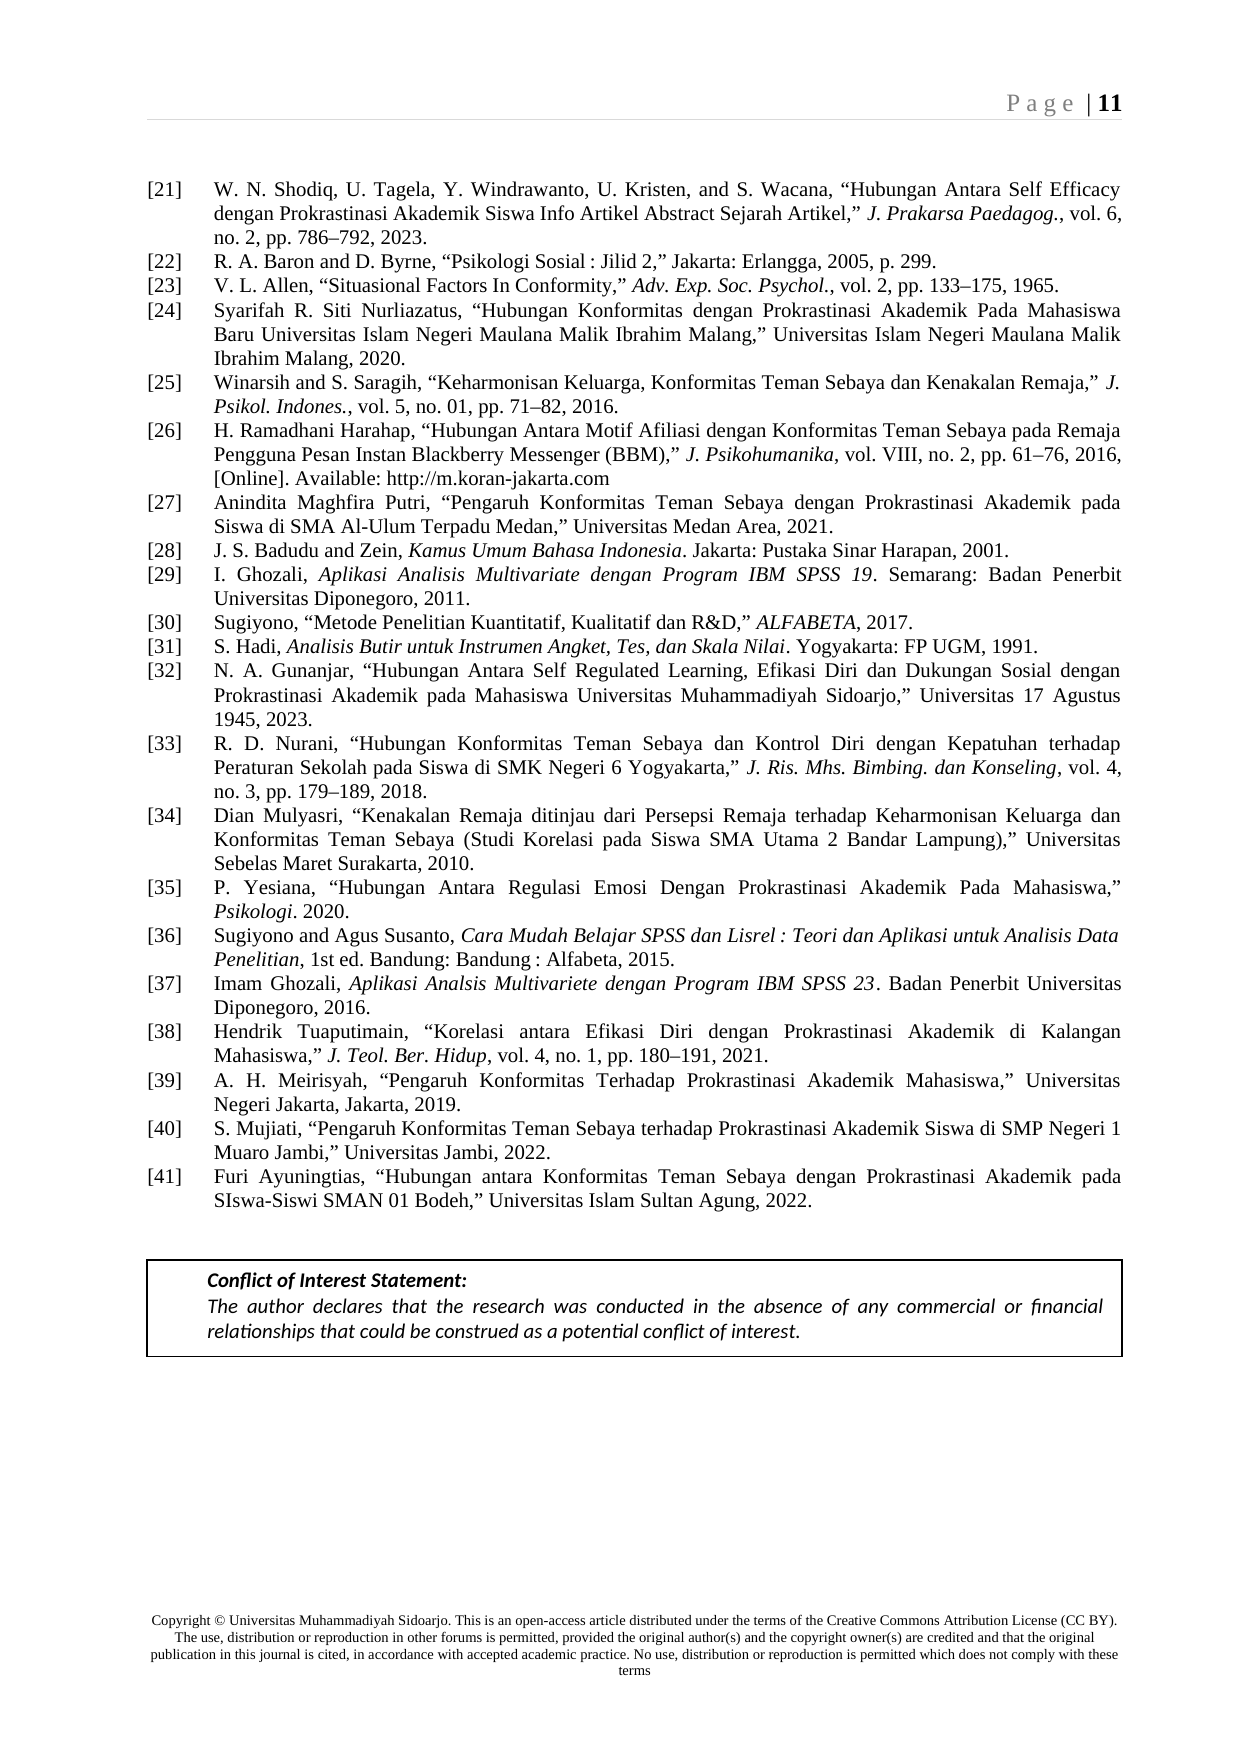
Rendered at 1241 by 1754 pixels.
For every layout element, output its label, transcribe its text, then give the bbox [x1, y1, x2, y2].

text [40] S. Mujiati, “Pengaruh Konformitas Teman Sebaya terhadap Prokrastinasi Akademik Siswa di SMP Negeri 1 Muaro Jambi,” Universitas Jambi, 2022. [147, 1116, 1122, 1164]
text [30] Sugiyono, “Metode Penelitian Kuantitatif, Kualitatif dan R&D,” ALFABETA, 2017. [147, 610, 1122, 634]
text [21] W. N. Shodiq, U. Tagela, Y. Windrawanto, U. Kristen, and S. Wacana, “Hubungan Antara Self Efficacy dengan Prokrastinasi Akademik Siswa Info Artikel Abstract Sejarah Artikel,” J. Prakarsa Paedagog., vol. 6, no. 2, pp. 786–792, 2023. [147, 177, 1122, 249]
text [29] I. Ghozali, Aplikasi Analisis Multivariate dengan Program IBM SPSS 19. Semarang: Badan Penerbit Universitas Diponegoro, 2011. [147, 562, 1122, 610]
text [37] Imam Ghozali, Aplikasi Analsis Multivariete dengan Program IBM SPSS 23. Badan Penerbit Universitas Diponegoro, 2016. [147, 971, 1122, 1019]
text [36] Sugiyono and Agus Susanto, Cara Mudah Belajar SPSS dan Lisrel : Teori dan Aplikasi untuk Analisis Data Penelitian, 1st ed. Bandung: Bandung : Alfabeta, 2015. [147, 923, 1122, 971]
text [35] P. Yesiana, “Hubungan Antara Regulasi Emosi Dengan Prokrastinasi Akademik Pada Mahasiswa,” Psikologi. 2020. [147, 875, 1122, 923]
text [23] V. L. Allen, “Situasional Factors In Conformity,” Adv. Exp. Soc. Psychol., vol. 2, pp. 133–175, 1965. [147, 273, 1122, 297]
text [24] Syarifah R. Siti Nurliazatus, “Hubungan Konformitas dengan Prokrastinasi Akademik Pada Mahasiswa Baru Universitas Islam Negeri Maulana Malik Ibrahim Malang,” Universitas Islam Negeri Maulana Malik Ibrahim Malang, 2020. [147, 297, 1122, 370]
text [38] Hendrik Tuaputimain, “Korelasi antara Efikasi Diri dengan Prokrastinasi Akademik di Kalangan Mahasiswa,” J. Teol. Ber. Hidup, vol. 4, no. 1, pp. 180–191, 2021. [147, 1019, 1122, 1067]
text [33] R. D. Nurani, “Hubungan Konformitas Teman Sebaya dan Kontrol Diri dengan Kepatuhan terhadap Peraturan Sekolah pada Siswa di SMK Negeri 6 Yogyakarta,” J. Ris. Mhs. Bimbing. dan Konseling, vol. 4, no. 3, pp. 179–189, 2018. [147, 731, 1122, 803]
text [31] S. Hadi, Analisis Butir untuk Instrumen Angket, Tes, dan Skala Nilai. Yogyakarta: FP UGM, 1991. [147, 634, 1122, 658]
text [28] J. S. Badudu and Zein, Kamus Umum Bahasa Indonesia. Jakarta: Pustaka Sinar Harapan, 2001. [147, 538, 1122, 562]
text [25] Winarsih and S. Saragih, “Keharmonisan Keluarga, Konformitas Teman Sebaya dan Kenakalan Remaja,” J. Psikol. Indones., vol. 5, no. 01, pp. 71–82, 2016. [147, 370, 1122, 418]
text [26] H. Ramadhani Harahap, “Hubungan Antara Motif Afiliasi dengan Konformitas Teman Sebaya pada Remaja Pengguna Pesan Instan Blackberry Messenger (BBM),” J. Psikohumanika, vol. VIII, no. 2, pp. 61–76, 2016, [Online]. Available: http://m.koran-jakarta.com [147, 418, 1122, 490]
text [32] N. A. Gunanjar, “Hubungan Antara Self Regulated Learning, Efikasi Diri dan Dukungan Sosial dengan Prokrastinasi Akademik pada Mahasiswa Universitas Muhammadiyah Sidoarjo,” Universitas 17 Agustus 1945, 2023. [147, 658, 1122, 731]
text [27] Anindita Maghfira Putri, “Pengaruh Konformitas Teman Sebaya dengan Prokrastinasi Akademik pada Siswa di SMA Al-Ulum Terpadu Medan,” Universitas Medan Area, 2021. [147, 490, 1122, 538]
text [22] R. A. Baron and D. Byrne, “Psikologi Sosial : Jilid 2,” Jakarta: Erlangga, 2005, p. 299. [147, 249, 1122, 273]
text [41] Furi Ayuningtias, “Hubungan antara Konformitas Teman Sebaya dengan Prokrastinasi Akademik pada SIswa-Siswi SMAN 01 Bodeh,” Universitas Islam Sultan Agung, 2022. [147, 1164, 1122, 1212]
text [34] Dian Mulyasri, “Kenakalan Remaja ditinjau dari Persepsi Remaja terhadap Keharmonisan Keluarga dan Konformitas Teman Sebaya (Studi Korelasi pada Siswa SMA Utama 2 Bandar Lampung),” Universitas Sebelas Maret Surakarta, 2010. [147, 803, 1122, 875]
text [39] A. H. Meirisyah, “Pengaruh Konformitas Terhadap Prokrastinasi Akademik Mahasiswa,” Universitas Negeri Jakarta, Jakarta, 2019. [147, 1067, 1122, 1116]
